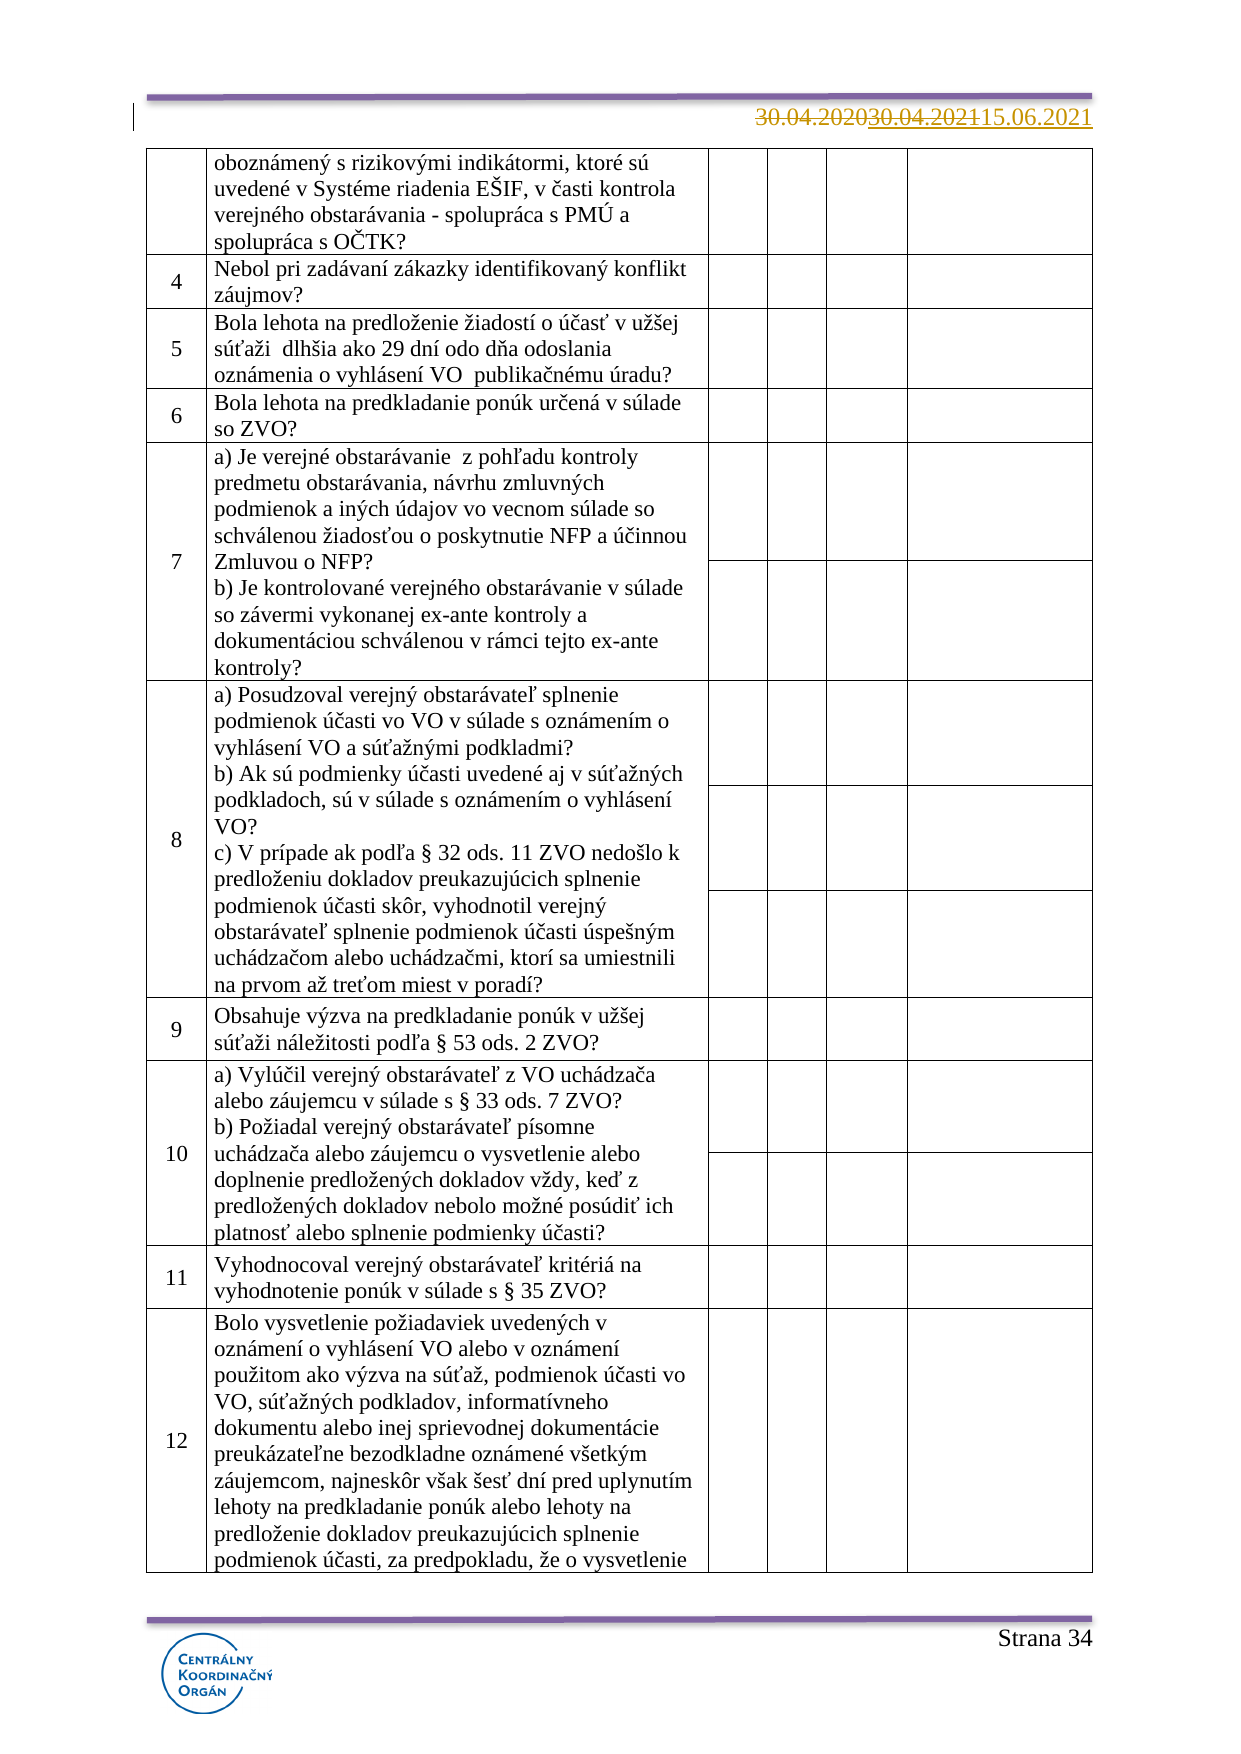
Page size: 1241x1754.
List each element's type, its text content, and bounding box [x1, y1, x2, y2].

table_cell [827, 1246, 907, 1308]
table_cell Bola lehota na predkladanie ponúk určená v súlade so ZVO? [207, 389, 708, 442]
table_cell 3 [147, 149, 206, 254]
table_cell [908, 681, 1092, 785]
table_cell [908, 786, 1092, 890]
table_cell [908, 255, 1092, 308]
table_cell Nebol pri zadávaní zákazky identifikovaný konflikt záujmov? [207, 255, 708, 308]
table_cell [709, 1061, 767, 1152]
table_cell 12 [147, 1309, 206, 1572]
table_cell [768, 309, 826, 388]
table_cell [908, 998, 1092, 1060]
table_cell [709, 443, 767, 560]
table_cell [207, 149, 708, 254]
table_cell [709, 891, 767, 997]
table_cell Bola lehota na predloženie žiadostí o účasť v užšej súťaži dlhšia ako 29 dní odo dňa odoslania oznámenia o vyhlásení VO publikačnému úradu? [207, 309, 708, 388]
table_cell [827, 998, 907, 1060]
table_cell [768, 255, 826, 308]
table_cell Obsahuje výzva na predkladanie ponúk v užšej súťaži náležitosti podľa § 53 ods. 2 ZVO? [207, 998, 708, 1060]
table_cell [768, 561, 826, 680]
table_cell [768, 1061, 826, 1152]
table_cell [768, 786, 826, 890]
table_cell [827, 1153, 907, 1245]
table_cell 9 [147, 998, 206, 1060]
table_cell [768, 1309, 826, 1572]
table_cell 7 [147, 443, 206, 680]
table_cell Vyhodnocoval verejný obstarávateľ kritériá na vyhodnotenie ponúk v súlade s § 35 ZVO? [207, 1246, 708, 1308]
table_cell a) Vylúčil verejný obstarávateľ z VO uchádzača alebo záujemcu v súlade s § 33 ods. 7 ZVO? b) Požiadal verejný obstarávateľ písomne uchádzača alebo záujemcu o vysvetlenie alebo doplnenie predložených dokladov vždy, keď z predložených dokladov nebolo možné posúdiť ich platnosť alebo splnenie podmienky účasti? [207, 1061, 708, 1245]
table_cell [709, 681, 767, 785]
table_cell [827, 443, 907, 560]
table_cell [908, 309, 1092, 388]
table_cell [827, 891, 907, 997]
table_cell [709, 998, 767, 1060]
table_cell [768, 681, 826, 785]
table_cell [908, 1246, 1092, 1308]
table_cell [908, 1153, 1092, 1245]
table_cell [709, 561, 767, 680]
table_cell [207, 1309, 708, 1572]
table_cell [709, 1153, 767, 1245]
table_cell [827, 149, 907, 254]
table_cell [827, 1309, 907, 1572]
table_cell [908, 891, 1092, 997]
picture [159, 1631, 272, 1713]
table_cell [827, 389, 907, 442]
table_cell [768, 891, 826, 997]
table_cell [908, 561, 1092, 680]
table_cell [827, 786, 907, 890]
table_cell [827, 561, 907, 680]
table_cell [908, 1061, 1092, 1152]
table_cell [827, 309, 907, 388]
table_cell 6 [147, 389, 206, 442]
table_cell [908, 389, 1092, 442]
table_cell [709, 255, 767, 308]
table_cell [827, 1061, 907, 1152]
table_cell [827, 681, 907, 785]
table_cell a) Posudzoval verejný obstarávateľ splnenie podmienok účasti vo VO v súlade s oznámením o vyhlásení VO a súťažnými podkladmi? b) Ak sú podmienky účasti uvedené aj v súťažných podkladoch, sú v súlade s oznámením o vyhlásení VO? c) V prípade ak podľa § 32 ods. 11 ZVO nedošlo k predloženiu dokladov preukazujúcich splnenie podmienok účasti skôr, vyhodnotil verejný obstarávateľ splnenie podmienok účasti úspešným uchádzačom alebo uchádzačmi, ktorí sa umiestnili na prvom až treťom miest v poradí? [207, 681, 708, 997]
table_cell [768, 1246, 826, 1308]
table_cell [768, 998, 826, 1060]
table_cell [768, 443, 826, 560]
table_cell a) Je verejné obstarávanie z pohľadu kontroly predmetu obstarávania, návrhu zmluvných podmienok a iných údajov vo vecnom súlade so schválenou žiadosťou o poskytnutie NFP a účinnou Zmluvou o NFP? b) Je kontrolované verejného obstarávanie v súlade so závermi vykonanej ex-ante kontroly a dokumentáciou schválenou v rámci tejto ex-ante kontroly? [207, 443, 708, 680]
table_cell [768, 1153, 826, 1245]
table_cell [709, 786, 767, 890]
table_cell [709, 149, 767, 254]
table_cell 8 [147, 681, 206, 997]
table_cell 10 [147, 1061, 206, 1245]
table_cell [908, 149, 1092, 254]
table_cell 4 [147, 255, 206, 308]
table_cell [709, 309, 767, 388]
table_cell 5 [147, 309, 206, 388]
table_cell [709, 1246, 767, 1308]
table_cell [908, 443, 1092, 560]
table_cell [827, 255, 907, 308]
table_cell [908, 1309, 1092, 1572]
table_cell [709, 389, 767, 442]
table_cell 11 [147, 1246, 206, 1308]
table_cell [768, 389, 826, 442]
table_cell [768, 149, 826, 254]
table_cell [709, 1309, 767, 1572]
